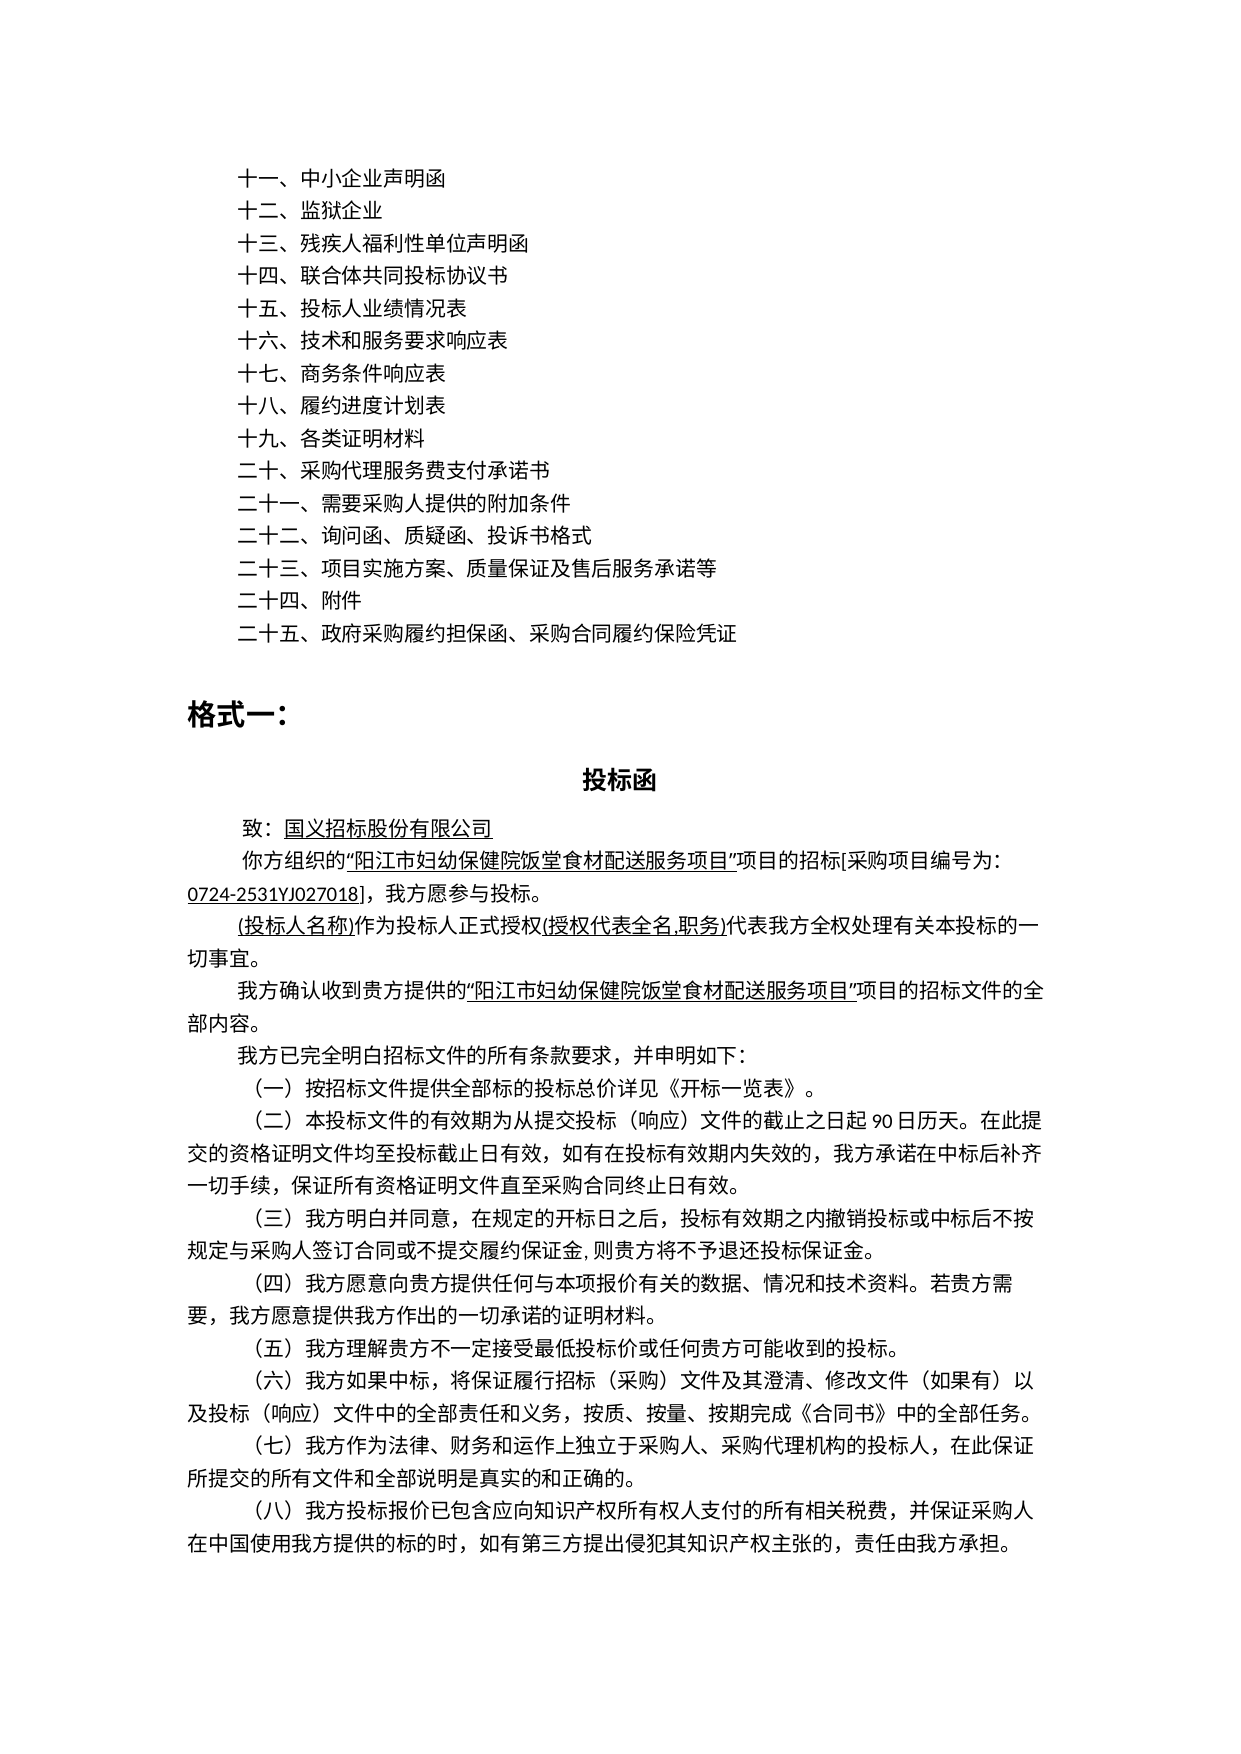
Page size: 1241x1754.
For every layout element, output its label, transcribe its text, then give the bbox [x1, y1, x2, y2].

text 我方已完全明白招标文件的所有条款要求，并申明如下： [187, 1039, 1053, 1072]
text 二十三、项目实施方案、质量保证及售后服务承诺等 [187, 552, 1053, 584]
text 二十一、需要采购人提供的附加条件 [187, 487, 1053, 519]
text 二十、采购代理服务费支付承诺书 [187, 454, 1053, 487]
text （三）我方明白并同意，在规定的开标日之后，投标有效期之内撤销投标或中标后不按规定与采购人签订合同或不提交履约保证金, 则贵方将不予退还投标保证金。 [187, 1202, 1053, 1267]
text 十八、履约进度计划表 [187, 389, 1053, 422]
text 十四、联合体共同投标协议书 [187, 259, 1053, 292]
text 二十五、政府采购履约担保函、采购合同履约保险凭证 [187, 617, 1053, 649]
text (投标人名称)作为投标人正式授权(授权代表全名,职务)代表我方全权处理有关本投标的一切事宜。 [187, 909, 1053, 974]
text （四）我方愿意向贵方提供任何与本项报价有关的数据、情况和技术资料。若贵方需要，我方愿意提供我方作出的一切承诺的证明材料。 [187, 1267, 1053, 1332]
text （二）本投标文件的有效期为从提交投标（响应）文件的截止之日起90日历天。在此提交的资格证明文件均至投标截止日有效，如有在投标有效期内失效的，我方承诺在中标后补齐一切手续，保证所有资格证明文件直至采购合同终止日有效。 [187, 1104, 1053, 1202]
text 投标函 [187, 747, 1053, 812]
text （六）我方如果中标，将保证履行招标（采购）文件及其澄清、修改文件（如果有）以及投标（响应）文件中的全部责任和义务，按质、按量、按期完成《合同书》中的全部任务。 [187, 1364, 1053, 1429]
text 十五、投标人业绩情况表 [187, 292, 1053, 324]
text 你方组织的“阳江市妇幼保健院饭堂食材配送服务项目”项目的招标[采购项目编号为：0724-2531YJ027018]，我方愿参与投标。 [187, 844, 1053, 909]
text 十九、各类证明材料 [187, 422, 1053, 454]
text 十三、残疾人福利性单位声明函 [187, 227, 1053, 259]
text （一）按招标文件提供全部标的投标总价详见《开标一览表》。 [187, 1072, 1053, 1104]
text 二十二、询问函、质疑函、投诉书格式 [187, 519, 1053, 552]
text 二十四、附件 [187, 584, 1053, 617]
text （七）我方作为法律、财务和运作上独立于采购人、采购代理机构的投标人，在此保证所提交的所有文件和全部说明是真实的和正确的。 [187, 1429, 1053, 1494]
text 十二、监狱企业 [187, 194, 1053, 227]
text 十七、商务条件响应表 [187, 357, 1053, 389]
text 十一、中小企业声明函 [187, 162, 1053, 194]
text （八）我方投标报价已包含应向知识产权所有权人支付的所有相关税费，并保证采购人在中国使用我方提供的标的时，如有第三方提出侵犯其知识产权主张的，责任由我方承担。 [187, 1494, 1053, 1559]
text （五）我方理解贵方不一定接受最低投标价或任何贵方可能收到的投标。 [187, 1332, 1053, 1364]
text 十六、技术和服务要求响应表 [187, 324, 1053, 357]
text 致：国义招标股份有限公司 [187, 812, 1053, 844]
text 格式一： [187, 682, 1053, 747]
text 我方确认收到贵方提供的“阳江市妇幼保健院饭堂食材配送服务项目”项目的招标文件的全部内容。 [187, 974, 1053, 1039]
